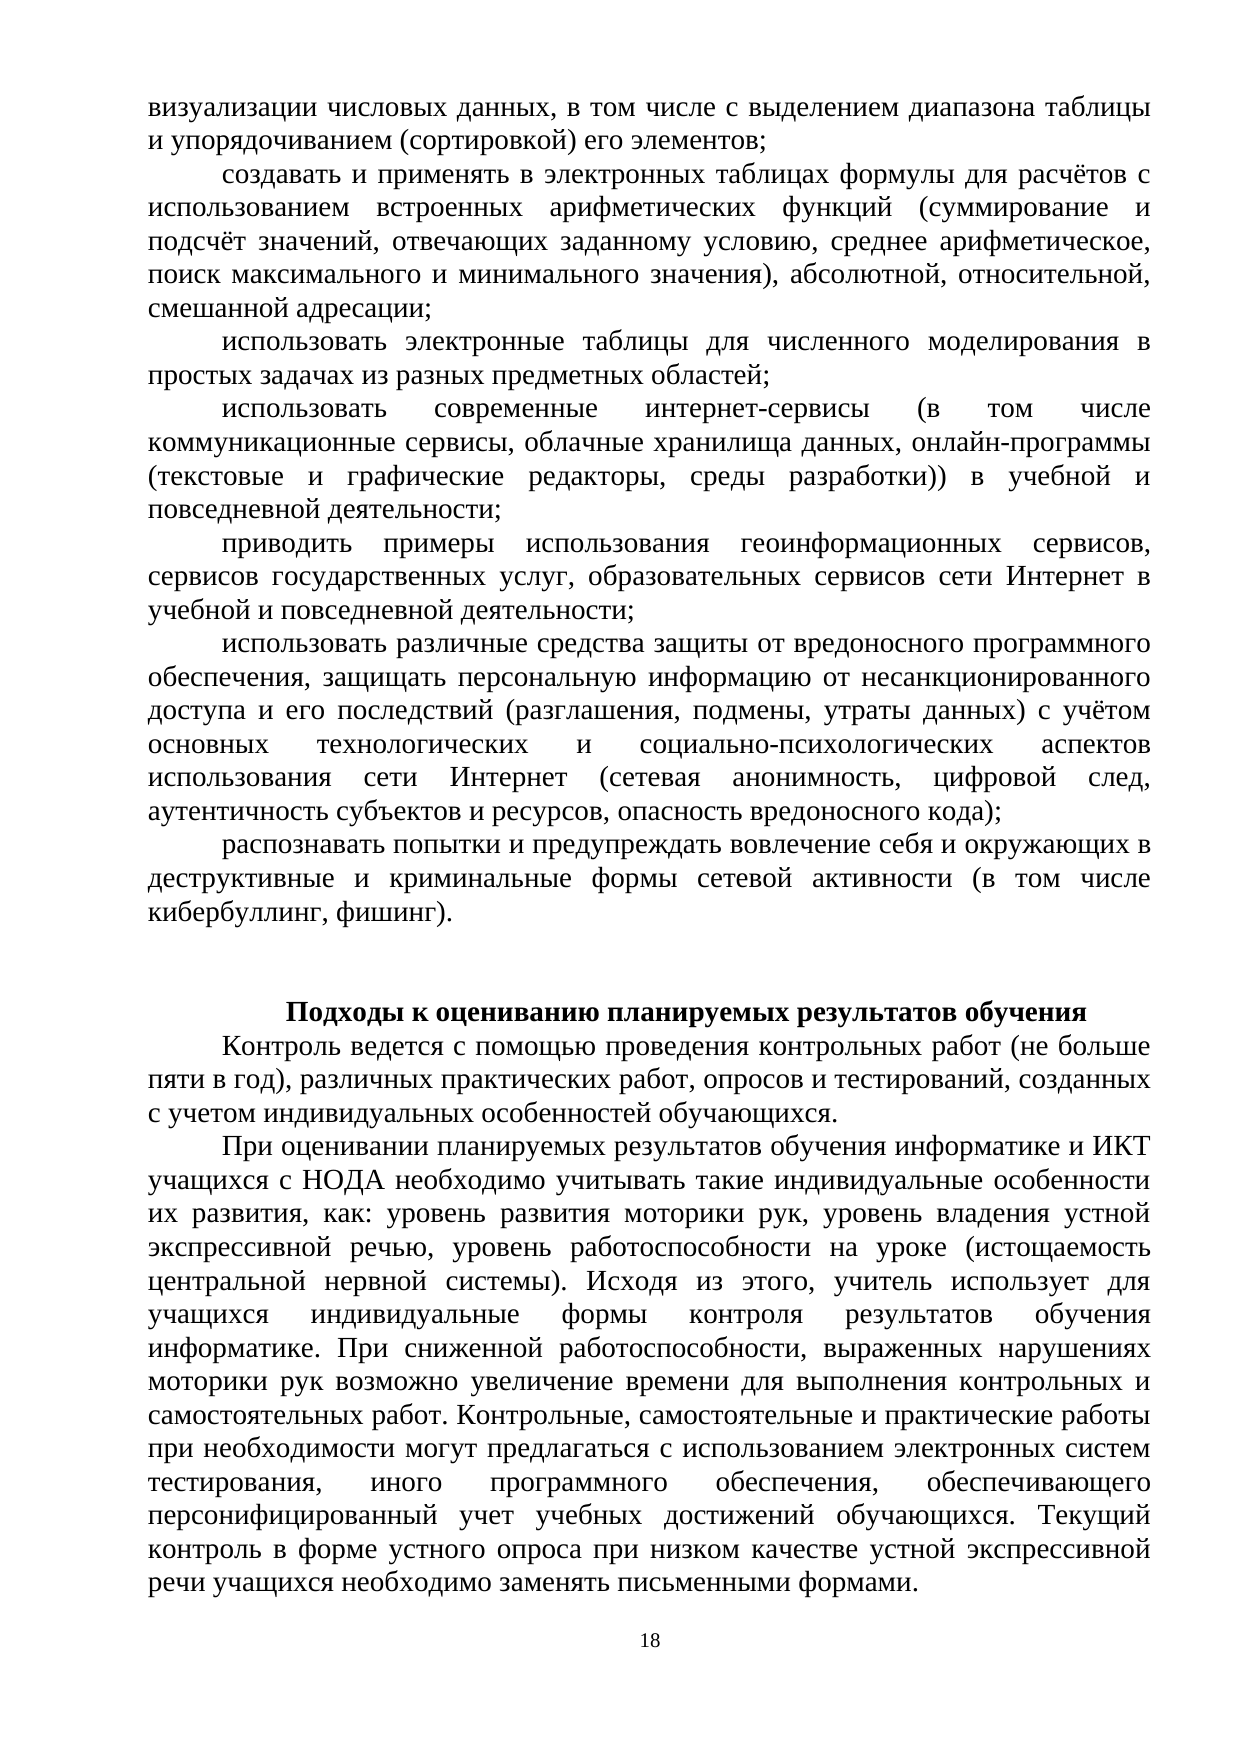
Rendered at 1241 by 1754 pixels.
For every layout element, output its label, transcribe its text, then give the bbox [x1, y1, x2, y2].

text При оценивании планируемых результатов обучения информатике и ИКТ учащихся с НОДА необходимо учитывать такие индивидуальные особенности их развития, как: уровень развития моторики рук, уровень владения устной экспрессивной речью, уровень работоспособности на уроке (истощаемость центральной нервной системы). Исходя из этого, учитель использует для учащихся индивидуальные формы контроля результатов обучения информатике. При сниженной работоспособности, выраженных нарушениях моторики рук возможно увеличение времени для выполнения контрольных и самостоятельных работ. Контрольные, самостоятельные и практические работы при необходимости могут предлагаться с использованием электронных систем тестирования, иного программного обеспечения, обеспечивающего персонифицированный учет учебных достижений обучающихся. Текущий контроль в форме устного опроса при низком качестве устной экспрессивной речи учащихся необходимо заменять письменными формами. [148, 1128, 1152, 1598]
text использовать современные интернет-сервисы (в том числе коммуникационные сервисы, облачные хранилища данных, онлайн-программы (текстовые и графические редакторы, среды разработки)) в учебной и повседневной деятельности; [148, 391, 1152, 525]
text Контроль ведется с помощью проведения контрольных работ (не больше пяти в год), различных практических работ, опросов и тестирований, созданных с учетом индивидуальных особенностей обучающихся. [148, 1028, 1152, 1128]
text приводить примеры использования геоинформационных сервисов, сервисов государственных услуг, образовательных сервисов сети Интернет в учебной и повседневной деятельности; [148, 525, 1152, 625]
text использовать электронные таблицы для численного моделирования в простых задачах из разных предметных областей; [148, 323, 1152, 391]
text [148, 89, 1152, 156]
text создавать и применять в электронных таблицах формулы для расчётов с использованием встроенных арифметических функций (суммирование и подсчёт значений, отвечающих заданному условию, среднее арифметическое, поиск максимального и минимального значения), абсолютной, относительной, смешанной адресации; [148, 156, 1152, 323]
text Подходы к оцениванию планируемых результатов обучения [148, 994, 1152, 1028]
text использовать различные средства защиты от вредоносного программного обеспечения, защищать персональную информацию от несанкционированного доступа и его последствий (разглашения, подмены, утраты данных) с учётом основных технологических и социально-психологических аспектов использования сети Интернет (сетевая анонимность, цифровой след, аутентичность субъектов и ресурсов, опасность вредоносного кода); [148, 625, 1152, 827]
text распознавать попытки и предупреждать вовлечение себя и окружающих в деструктивные и криминальные формы сетевой активности (в том числе кибербуллинг, фишинг). [148, 827, 1152, 927]
